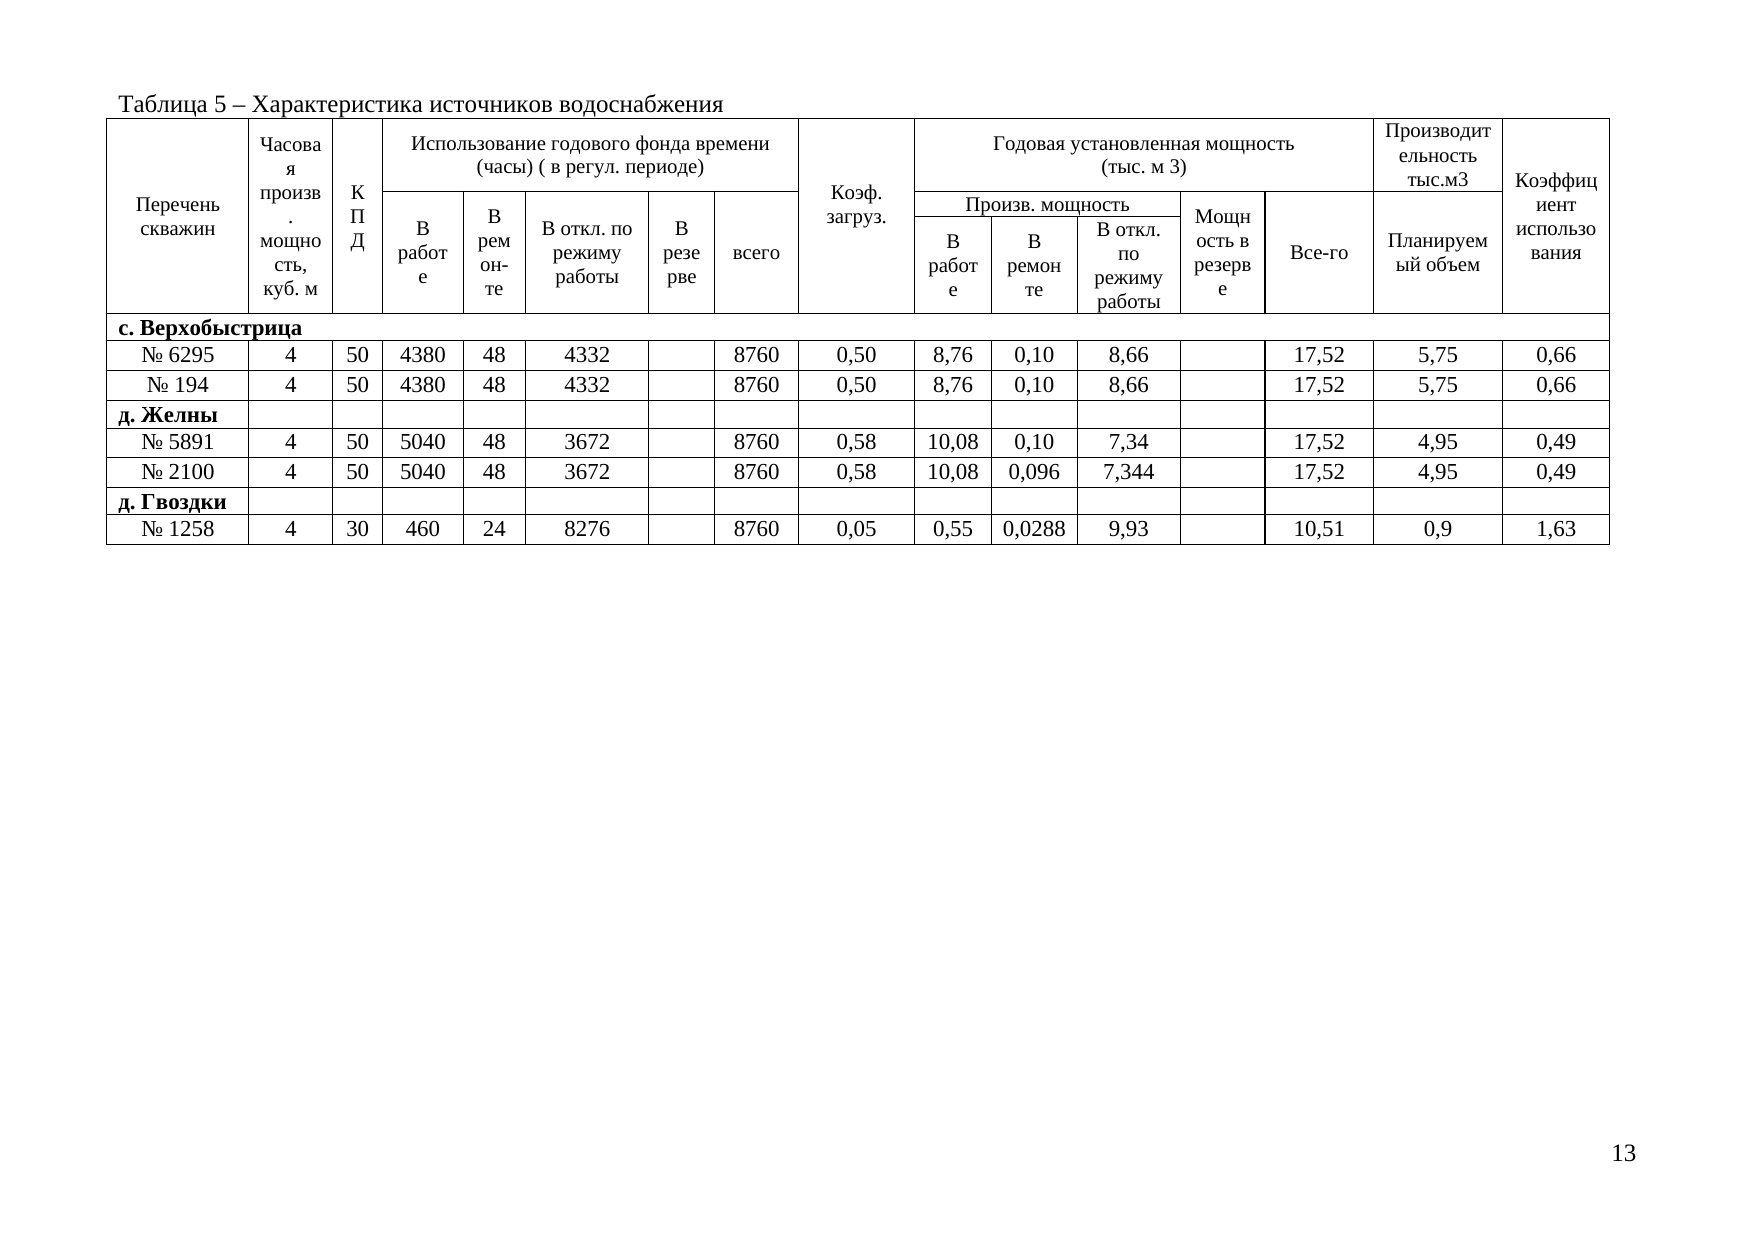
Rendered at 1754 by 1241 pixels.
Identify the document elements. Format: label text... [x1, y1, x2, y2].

table_cell Планируемый объем [1374, 192, 1502, 313]
table_cell 4380 [383, 341, 463, 370]
table_cell 3672 [526, 429, 648, 457]
table_header КПД [333, 119, 382, 313]
table_cell с. Верхобыстрица [107, 314, 1609, 340]
table_cell [1181, 341, 1264, 370]
table_cell 0,66 [1503, 371, 1609, 400]
table_cell д. Гвоздки [107, 488, 248, 514]
table_cell 4,95 [1374, 458, 1502, 487]
table_cell 24 [464, 515, 525, 544]
table_cell 10,08 [915, 458, 991, 487]
table_cell [715, 488, 798, 514]
table_header Годовая установленная мощность (тыс. м 3) [915, 119, 1373, 191]
table_cell В работе [915, 217, 991, 313]
table_cell д. Желны [107, 401, 248, 427]
table_cell [1078, 488, 1180, 514]
table_cell [1181, 401, 1264, 427]
table_cell В ремонте [992, 217, 1077, 313]
table_cell Произв. мощность [915, 192, 1180, 216]
table_cell [464, 401, 525, 427]
table_cell [249, 401, 332, 427]
table_cell Мощность в резерве [1181, 192, 1264, 313]
table_cell 0,55 [915, 515, 991, 544]
table_cell [526, 488, 648, 514]
table_cell 8,66 [1078, 371, 1180, 400]
table_cell 0,66 [1503, 341, 1609, 370]
table_cell 50 [333, 458, 382, 487]
table_cell [1181, 515, 1264, 544]
table_cell В откл. по режиму работы [1078, 217, 1180, 313]
table_cell № 6295 [107, 341, 248, 370]
table_cell 4332 [526, 371, 648, 400]
table_cell Все-го [1266, 192, 1373, 313]
table_cell 8760 [715, 341, 798, 370]
table_cell [526, 401, 648, 427]
table_cell 17,52 [1266, 371, 1373, 400]
table_cell 30 [333, 515, 382, 544]
table_cell [649, 341, 714, 370]
table_header Перечень скважин [107, 119, 248, 313]
table_cell 0,58 [799, 429, 914, 457]
table_cell 4 [249, 458, 332, 487]
table_cell 50 [333, 429, 382, 457]
table_cell 4 [249, 371, 332, 400]
table_cell 5040 [383, 458, 463, 487]
table_cell 8,76 [915, 371, 991, 400]
table_cell № 2100 [107, 458, 248, 487]
table_cell 17,52 [1266, 458, 1373, 487]
table_cell 8760 [715, 371, 798, 400]
table_header Часовая произв. мощность, куб. м [249, 119, 332, 313]
table_cell № 194 [107, 371, 248, 400]
table_cell [333, 401, 382, 427]
table_cell 17,52 [1266, 341, 1373, 370]
table_cell 9,93 [1078, 515, 1180, 544]
table_header Использование годового фонда времени (часы) ( в регул. периоде) [383, 119, 798, 191]
table_cell № 5891 [107, 429, 248, 457]
table_cell 0,58 [799, 458, 914, 487]
table_cell 0,9 [1374, 515, 1502, 544]
table_cell [649, 429, 714, 457]
table_cell [799, 401, 914, 427]
table_cell 48 [464, 341, 525, 370]
table_cell 8760 [715, 515, 798, 544]
table_cell 4 [249, 515, 332, 544]
table_cell 7,344 [1078, 458, 1180, 487]
table_cell [1078, 401, 1180, 427]
table_cell [649, 371, 714, 400]
table_cell В откл. по режиму работы [526, 192, 648, 313]
table_cell 0,50 [799, 341, 914, 370]
table_cell [1266, 488, 1373, 514]
table_cell [1181, 429, 1264, 457]
table_cell 0,10 [992, 429, 1077, 457]
table_cell [1503, 401, 1609, 427]
table_cell В ремон-те [464, 192, 525, 313]
table_cell 48 [464, 371, 525, 400]
table_cell 0,10 [992, 371, 1077, 400]
table_cell [1181, 371, 1264, 400]
table_cell [1374, 401, 1502, 427]
table_cell [1181, 488, 1264, 514]
table_cell В резерве [649, 192, 714, 313]
table_cell [1374, 488, 1502, 514]
table_cell 1,63 [1503, 515, 1609, 544]
table_cell 48 [464, 429, 525, 457]
table_cell 5,75 [1374, 341, 1502, 370]
table_cell [1181, 458, 1264, 487]
table_cell [649, 401, 714, 427]
table_cell 0,49 [1503, 458, 1609, 487]
table_cell [649, 515, 714, 544]
table_cell 0,096 [992, 458, 1077, 487]
table_cell [464, 488, 525, 514]
table_cell [799, 488, 914, 514]
table_cell 5,75 [1374, 371, 1502, 400]
table_cell [383, 488, 463, 514]
table_cell 4332 [526, 341, 648, 370]
table_cell 7,34 [1078, 429, 1180, 457]
table_header Коэффициент использования [1503, 119, 1609, 313]
table_cell 4 [249, 429, 332, 457]
table_cell 8,76 [915, 341, 991, 370]
table_header Коэф. загруз. [799, 119, 914, 313]
table_cell [383, 401, 463, 427]
table_cell 460 [383, 515, 463, 544]
table_cell 17,52 [1266, 429, 1373, 457]
table_cell 50 [333, 341, 382, 370]
table_cell 0,50 [799, 371, 914, 400]
table_cell 10,51 [1266, 515, 1373, 544]
table_cell [992, 488, 1077, 514]
table_cell [649, 488, 714, 514]
table_cell 5040 [383, 429, 463, 457]
table_cell всего [715, 192, 798, 313]
table_cell 0,05 [799, 515, 914, 544]
table_cell 4,95 [1374, 429, 1502, 457]
table_cell 0,0288 [992, 515, 1077, 544]
table_cell 8760 [715, 458, 798, 487]
table_cell В работе [383, 192, 463, 313]
table_cell [333, 488, 382, 514]
table_cell 48 [464, 458, 525, 487]
table_cell 8276 [526, 515, 648, 544]
table_cell [915, 488, 991, 514]
table_cell 0,49 [1503, 429, 1609, 457]
table_cell 8,66 [1078, 341, 1180, 370]
table_cell [1266, 401, 1373, 427]
table_cell [249, 488, 332, 514]
table_cell 4380 [383, 371, 463, 400]
table_cell 10,08 [915, 429, 991, 457]
table_header Производительность тыс.м3 [1374, 119, 1502, 191]
table_cell № 1258 [107, 515, 248, 544]
table_cell 0,10 [992, 341, 1077, 370]
table_cell 3672 [526, 458, 648, 487]
table_cell [1503, 488, 1609, 514]
table_cell 8760 [715, 429, 798, 457]
table_cell 50 [333, 371, 382, 400]
table_cell [715, 401, 798, 427]
table_cell 4 [249, 341, 332, 370]
table_cell [649, 458, 714, 487]
table_cell [915, 401, 991, 427]
table_cell [992, 401, 1077, 427]
